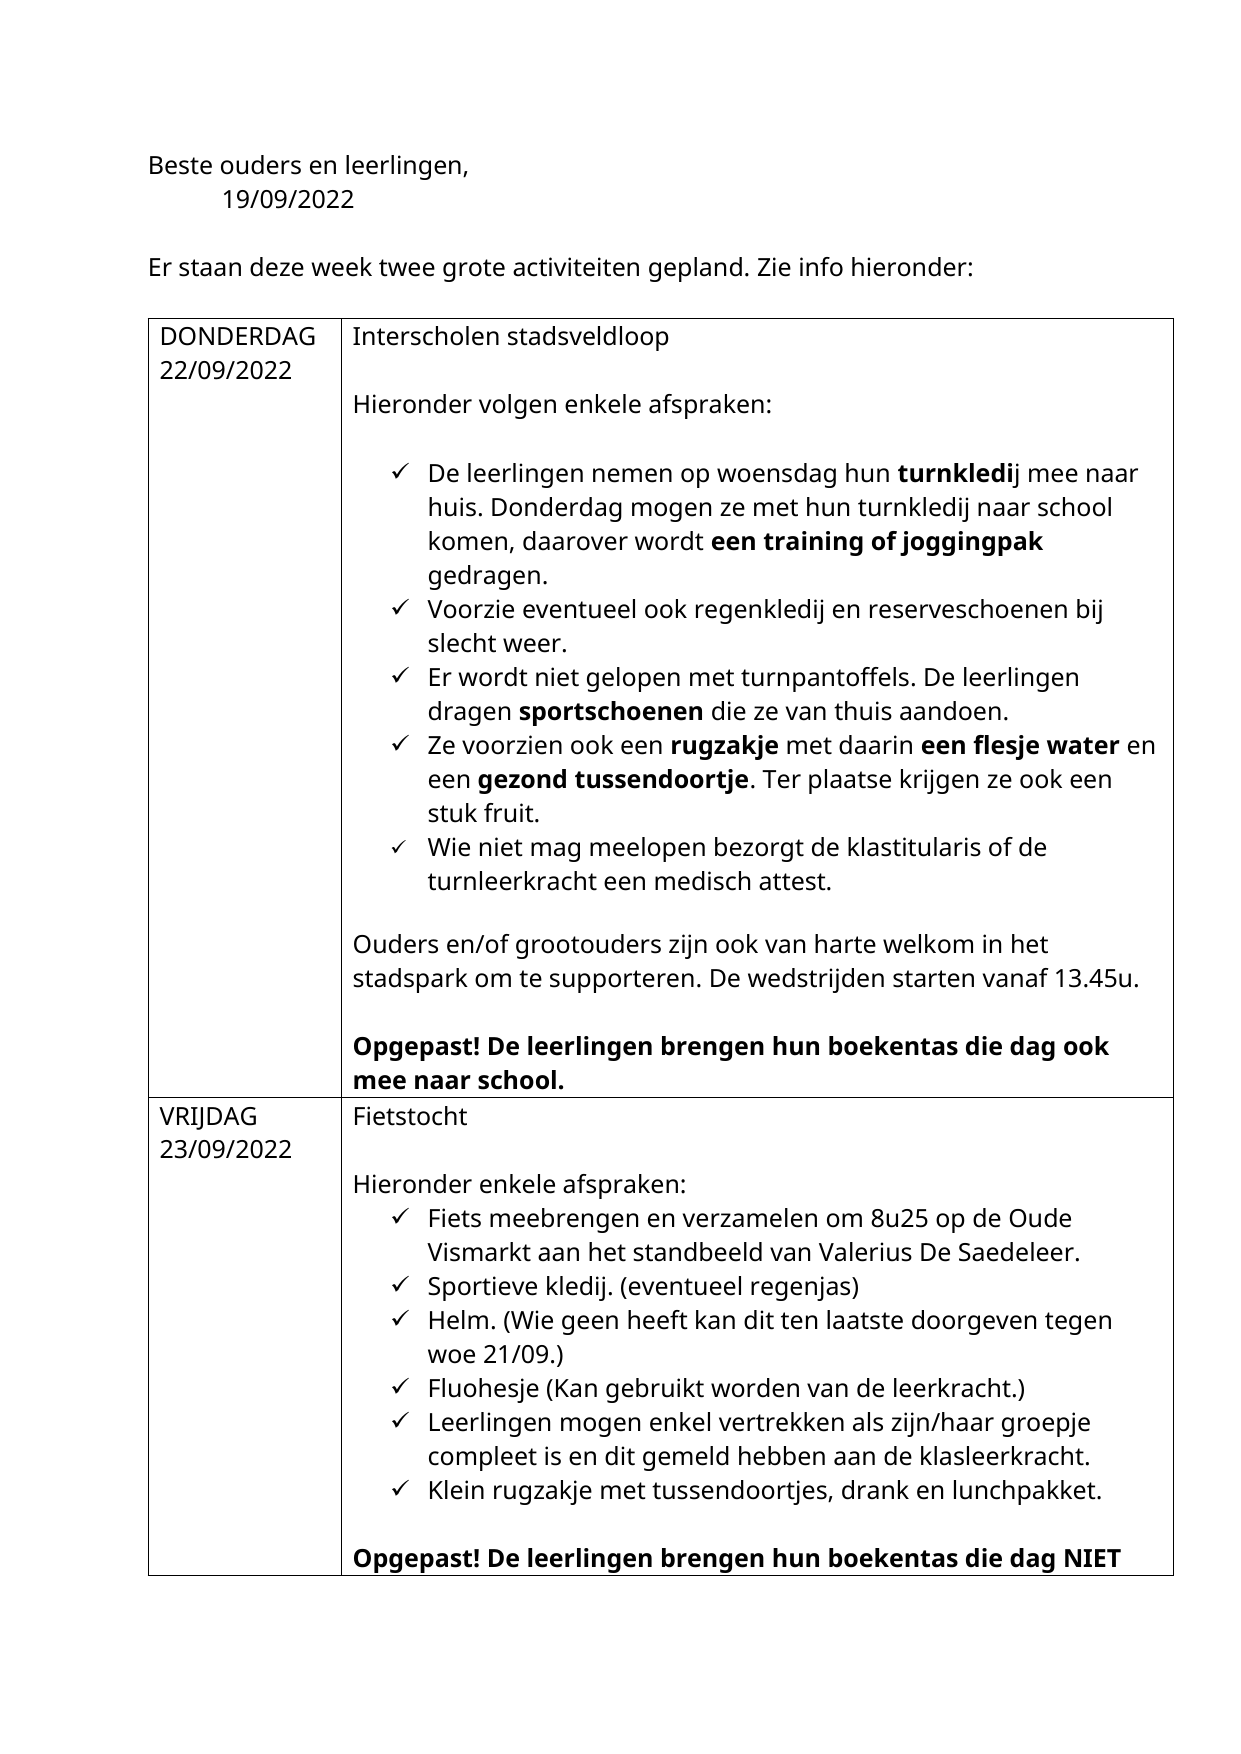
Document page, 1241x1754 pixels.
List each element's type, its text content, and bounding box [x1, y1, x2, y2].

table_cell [342, 1098, 1173, 1575]
table_header Interscholen stadsveldloop Hieronder volgen enkele afspraken: De leerlingen nemen op woensdag hun turnkledij mee naar huis. Donderdag mogen ze met hun turnkledij naar school komen, daarover wordt een training of joggingpak gedragen. Voorzie eventueel ook regenkledij en reserveschoenen bij slecht weer. Er wordt niet gelopen met turnpantoffels. De leerlingen dragen sportschoenen die ze van thuis aandoen. Ze voorzien ook een rugzakje met daarin een flesje water en een gezond tussendoortje. Ter plaatse krijgen ze ook een stuk fruit. Wie niet mag meelopen bezorgt de klastitularis of de turnleerkracht een medisch attest. Ouders en/of grootouders zijn ook van harte welkom in het stadspark om te supporteren. De wedstrijden starten vanaf 13.45u. Opgepast! De leerlingen brengen hun boekentas die dag ook mee naar school. [342, 319, 1173, 1097]
table_header DONDERDAG 22/09/2022 [149, 319, 341, 1097]
table_cell VRIJDAG 23/09/2022 [149, 1098, 341, 1575]
text Er staan deze week twee grote activiteiten gepland. Zie info hieronder: [148, 250, 1093, 284]
text Beste ouders en leerlingen, 19/09/2022 [148, 148, 1093, 216]
